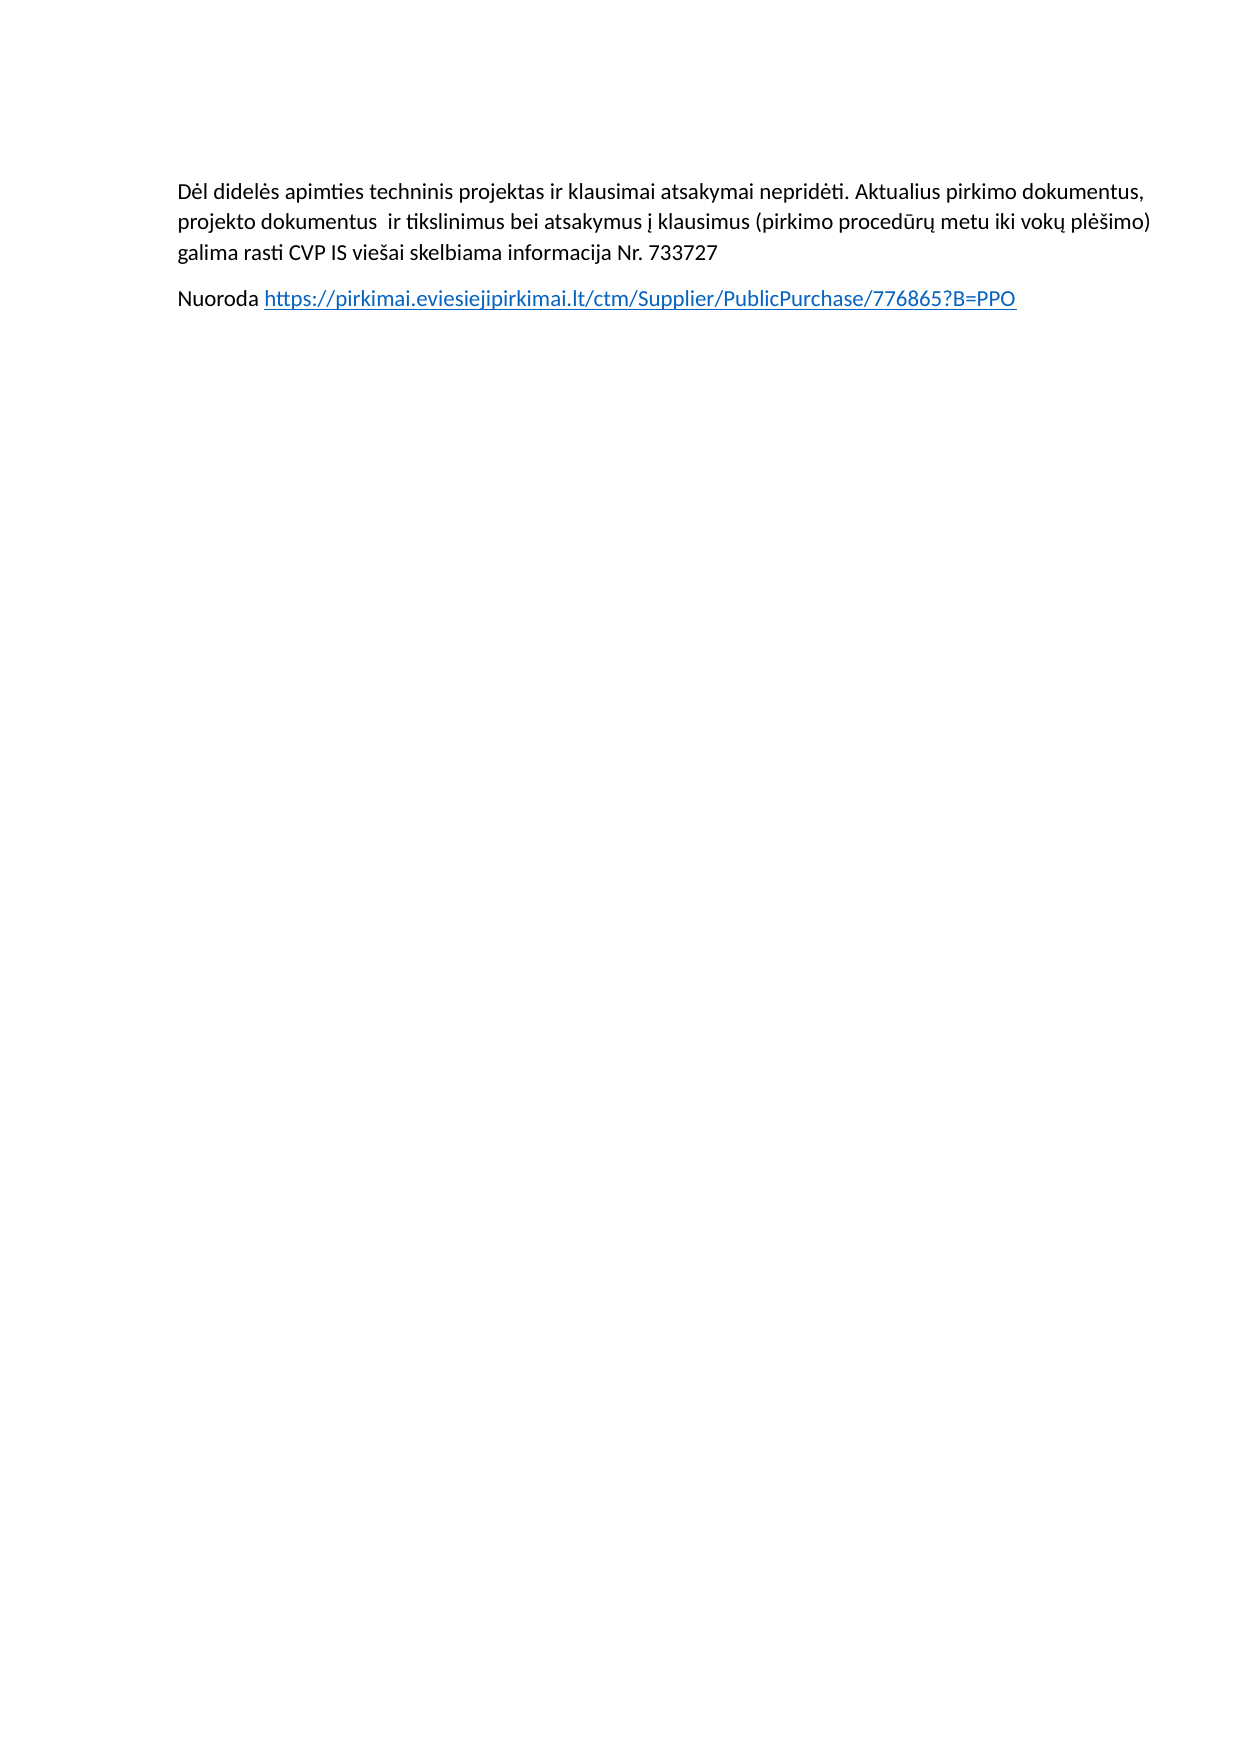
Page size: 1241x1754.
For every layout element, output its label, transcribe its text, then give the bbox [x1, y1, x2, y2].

text Nuoroda https://pirkimai.eviesiejipirkimai.lt/ctm/Supplier/PublicPurchase/776865?B=PPO [177, 284, 1181, 312]
text Dėl didelės apimties techninis projektas ir klausimai atsakymai nepridėti. Aktualius pirkimo dokumentus, projekto dokumentus ir tikslinimus bei atsakymus į klausimus (pirkimo procedūrų metu iki vokų plėšimo) galima rasti CVP IS viešai skelbiama informacija Nr. 733727 [177, 177, 1181, 266]
